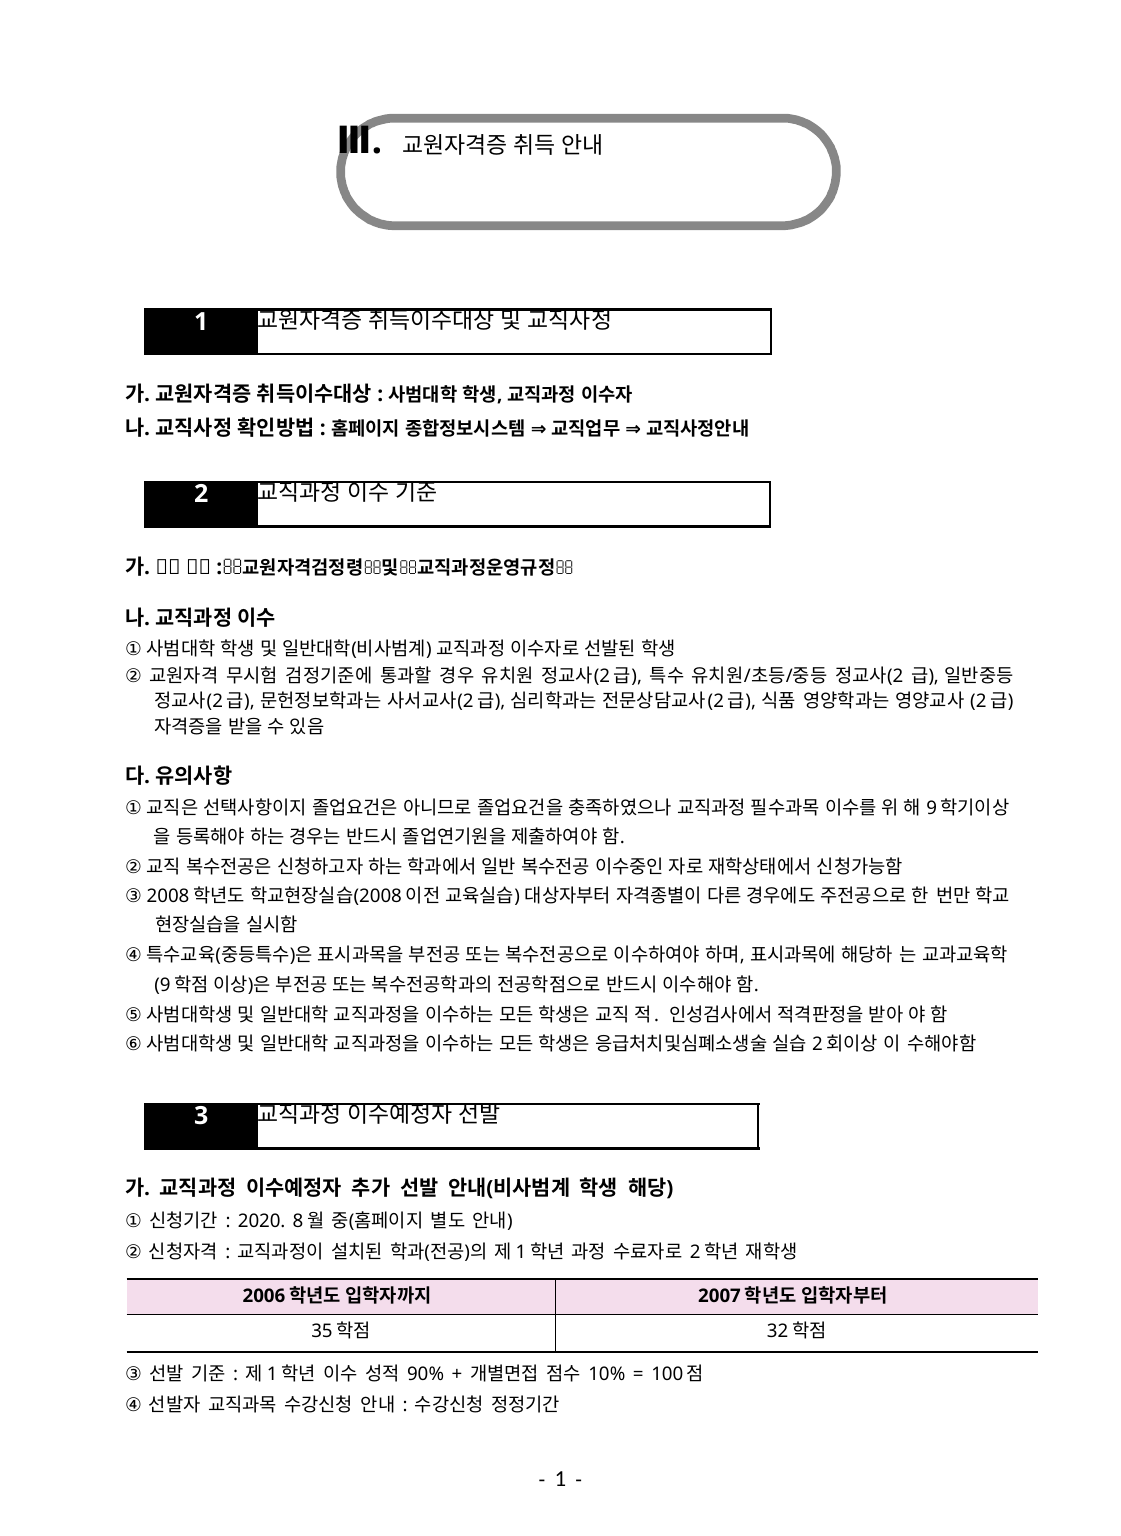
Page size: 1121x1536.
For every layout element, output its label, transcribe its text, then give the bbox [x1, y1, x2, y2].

text ⑥ 사범대학생 및 일반대학 교직과정을 이수하는 모든 학생은 응급처치및심폐소생술 실습 2회이상 이 수해야함 [125, 1031, 1022, 1056]
text ④ 선발자 교직과목 수강신청 안내 : 수강신청 정정기간 [125, 1391, 1050, 1417]
text ② 교직 복수전공은 신청하고자 하는 학과에서 일반 복수전공 이수중인 자로 재학상태에서 신청가능함 [125, 853, 1050, 879]
table_cell 32학점 [556, 1315, 1038, 1351]
text ④ 특수교육(중등특수)은 표시과목을 부전공 또는 복수전공으로 이수하여야 하며, 표시과목에 해당하 는 교과교육학(9학점 이상)은 부전공 또는 복수전공학과의 전공학점으로 반드시 이수해야 함. [125, 942, 1022, 996]
table_header 2007학년도 입학자부터 [556, 1280, 1038, 1314]
table_header 2006학년도 입학자까지 [127, 1280, 555, 1314]
text 가. 교원자격증 취득이수대상 : 사범대학 학생, 교직과정 이수자 [125, 379, 1050, 407]
text ① 신청기간 : 2020. 8월 중(홈페이지 별도 안내) [125, 1208, 1050, 1233]
text ① 사범대학 학생 및 일반대학(비사범계) 교직과정 이수자로 선발된 학생 [125, 635, 1050, 661]
subtitle 가. 교직과정 이수예정자 추가 선발 안내(비사범계 학생 해당) [125, 1173, 1050, 1201]
text ③ 선발 기준 : 제1학년 이수 성적 90% + 개별면접 점수 10% = 100점 [125, 1360, 1050, 1386]
text 나. 교직사정 확인방법 : 홈페이지 종합정보시스템 ⇒ 교직업무 ⇒ 교직사정안내 [125, 413, 1050, 442]
text ⑤ 사범대학생 및 일반대학 교직과정을 이수하는 모든 학생은 교직 적․ 인성검사에서 적격판정을 받아 야 함 [125, 1001, 1022, 1026]
text ② 신청자격 : 교직과정이 설치된 학과(전공)의 제1학년 과정 수료자로 2학년 재학생 [125, 1239, 1050, 1264]
table_cell 35학점 [127, 1315, 555, 1351]
text ③ 2008학년도 학교현장실습(2008이전 교육실습) 대상자부터 자격종별이 다른 경우에도 주전공으로 한 번만 학교현장실습을 실시함 [125, 882, 1022, 937]
text ① 교직은 선택사항이지 졸업요건은 아니므로 졸업요건을 충족하였으나 교직과정 필수과목 이수를 위 해 9학기이상을 등록해야 하는 경우는 반드시 졸업연기원을 제출하여야 함. [125, 794, 1015, 849]
subtitle 나. 교직과정 이수 [125, 603, 1050, 631]
subtitle 다. 유의사항 [125, 761, 1050, 789]
text ② 교원자격 무시험 검정기준에 통과할 경우 유치원 정교사(2급), 특수 유치원/초등/중등 정교사(2 급), 일반중등 정교사(2급), 문헌정보학과는 사서교사(2급), 심리학과는 전문상담교사(2급), 식품 영양학과는 영양교사 (2급) 자격증을 받을 수 있음 [125, 662, 1015, 739]
text 가. 관련 근거 :교원자격검정령및교직과정운영규정 [125, 552, 1050, 580]
